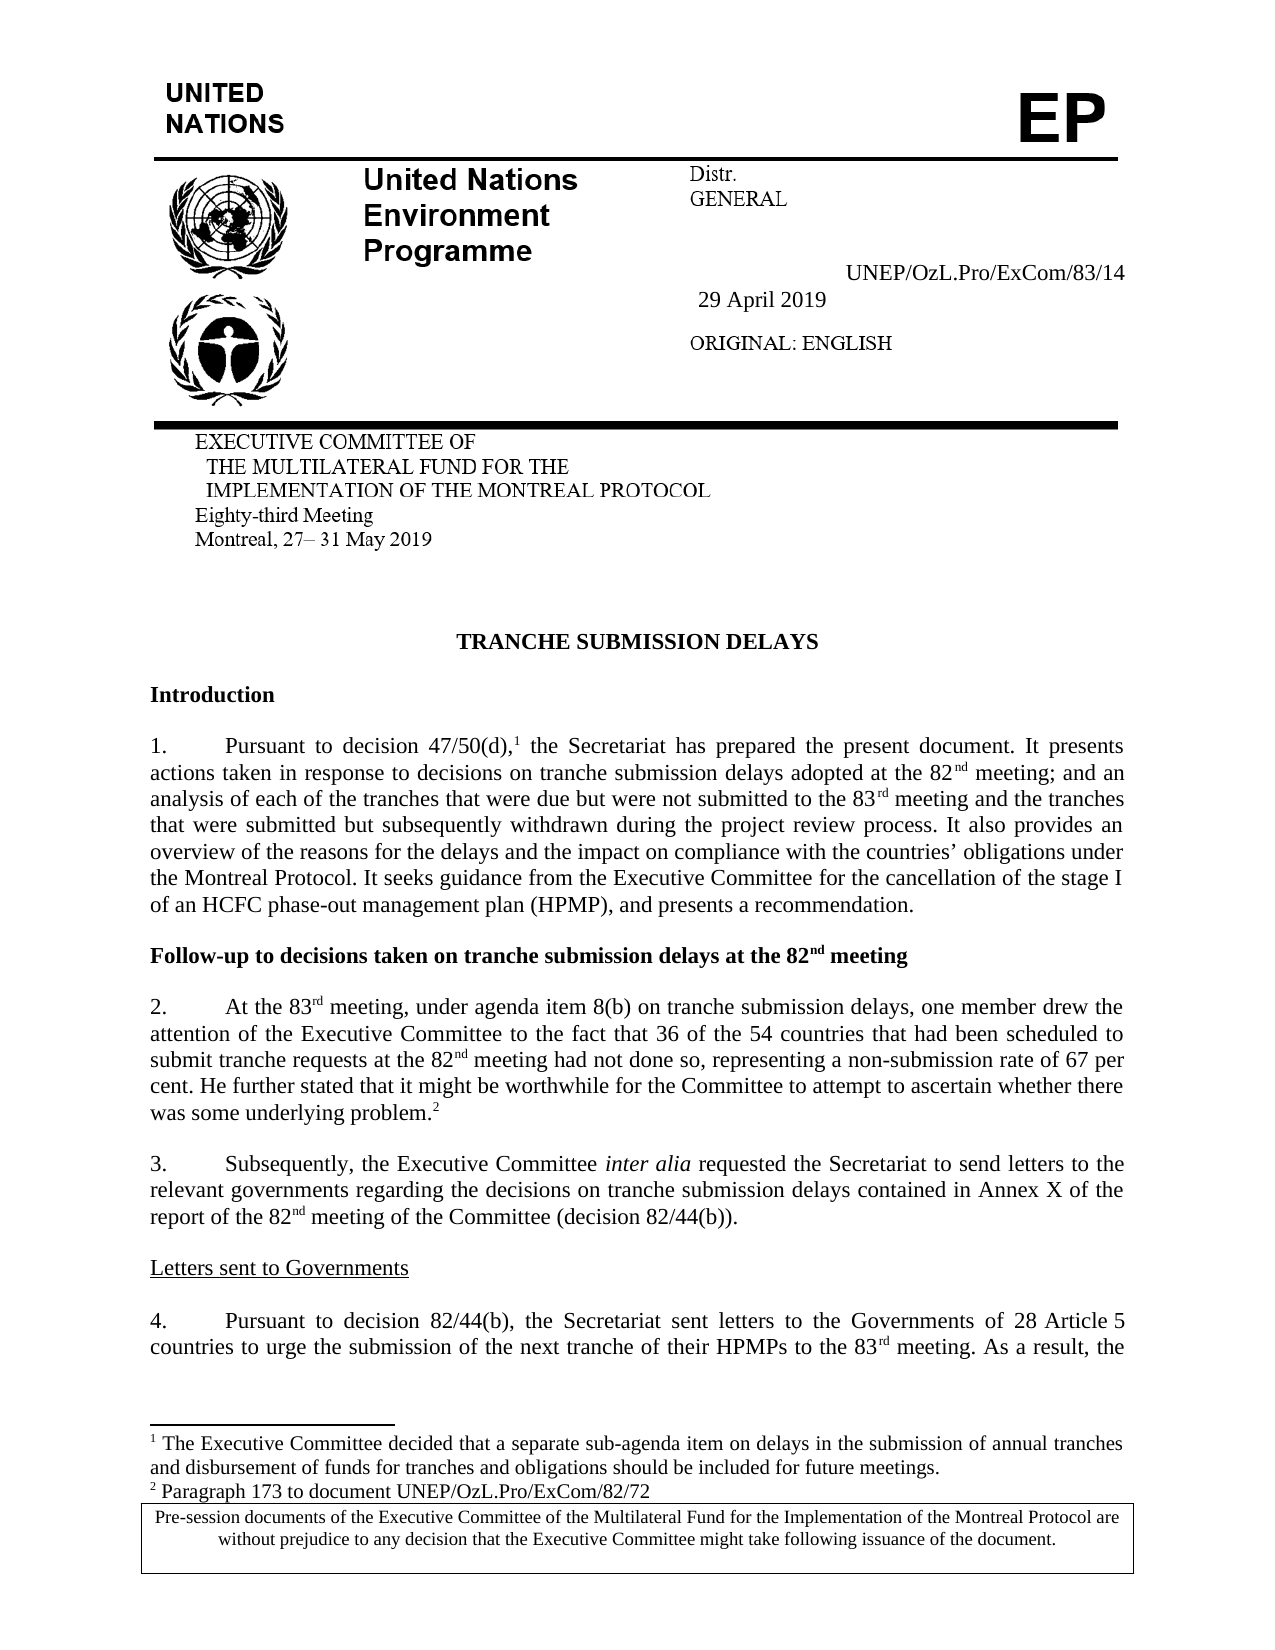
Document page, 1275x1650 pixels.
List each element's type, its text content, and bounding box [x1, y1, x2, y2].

subtitle Subsequently, the Executive Committee inter alia requested the Secretariat to send letters to the relevant governments regarding the decisions on tranche submission delays contained in Annex X of the report of the 82nd meeting of the Committee (decision 82/44(b)). [150, 1150, 1125, 1229]
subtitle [150, 1307, 1125, 1359]
text Letters sent to Governments [150, 1254, 1125, 1281]
subtitle Pursuant to decision 47/50(d), the Secretariat has prepared the present document. It presents actions taken in response to decisions on tranche submission delays adopted at the 82nd meeting; and an analysis of each of the tranches that were due but were not submitted to the 83rd meeting and the tranches that were submitted but subsequently withdrawn during the project review process. It also provides an overview of the reasons for the delays and the impact on compliance with the countries’ obligations under the Montreal Protocol. It seeks guidance from the Executive Committee for the cancellation of the stage I of an HCFC phase-out management plan (HPMP), and presents a recommendation. [150, 732, 1125, 917]
text UNEP/OzL.Pro/ExCom/83/14 29 April 2019 [675, 259, 1125, 312]
text Introduction [150, 681, 1125, 707]
text Follow-up to decisions taken on tranche submission delays at the 82nd meeting [150, 942, 1125, 968]
subtitle At the 83rd meeting, under agenda item 8(b) on tranche submission delays, one member drew the attention of the Executive Committee to the fact that 36 of the 54 countries that had been scheduled to submit tranche requests at the 82nd meeting had not done so, representing a non-submission rate of 67 per cent. He further stated that it might be worthwhile for the Committee to attempt to ascertain whether there was some underlying problem. [150, 993, 1125, 1125]
title TRANCHE SUBMISSION DELAYS [150, 628, 1125, 655]
picture [150, 74, 1125, 563]
